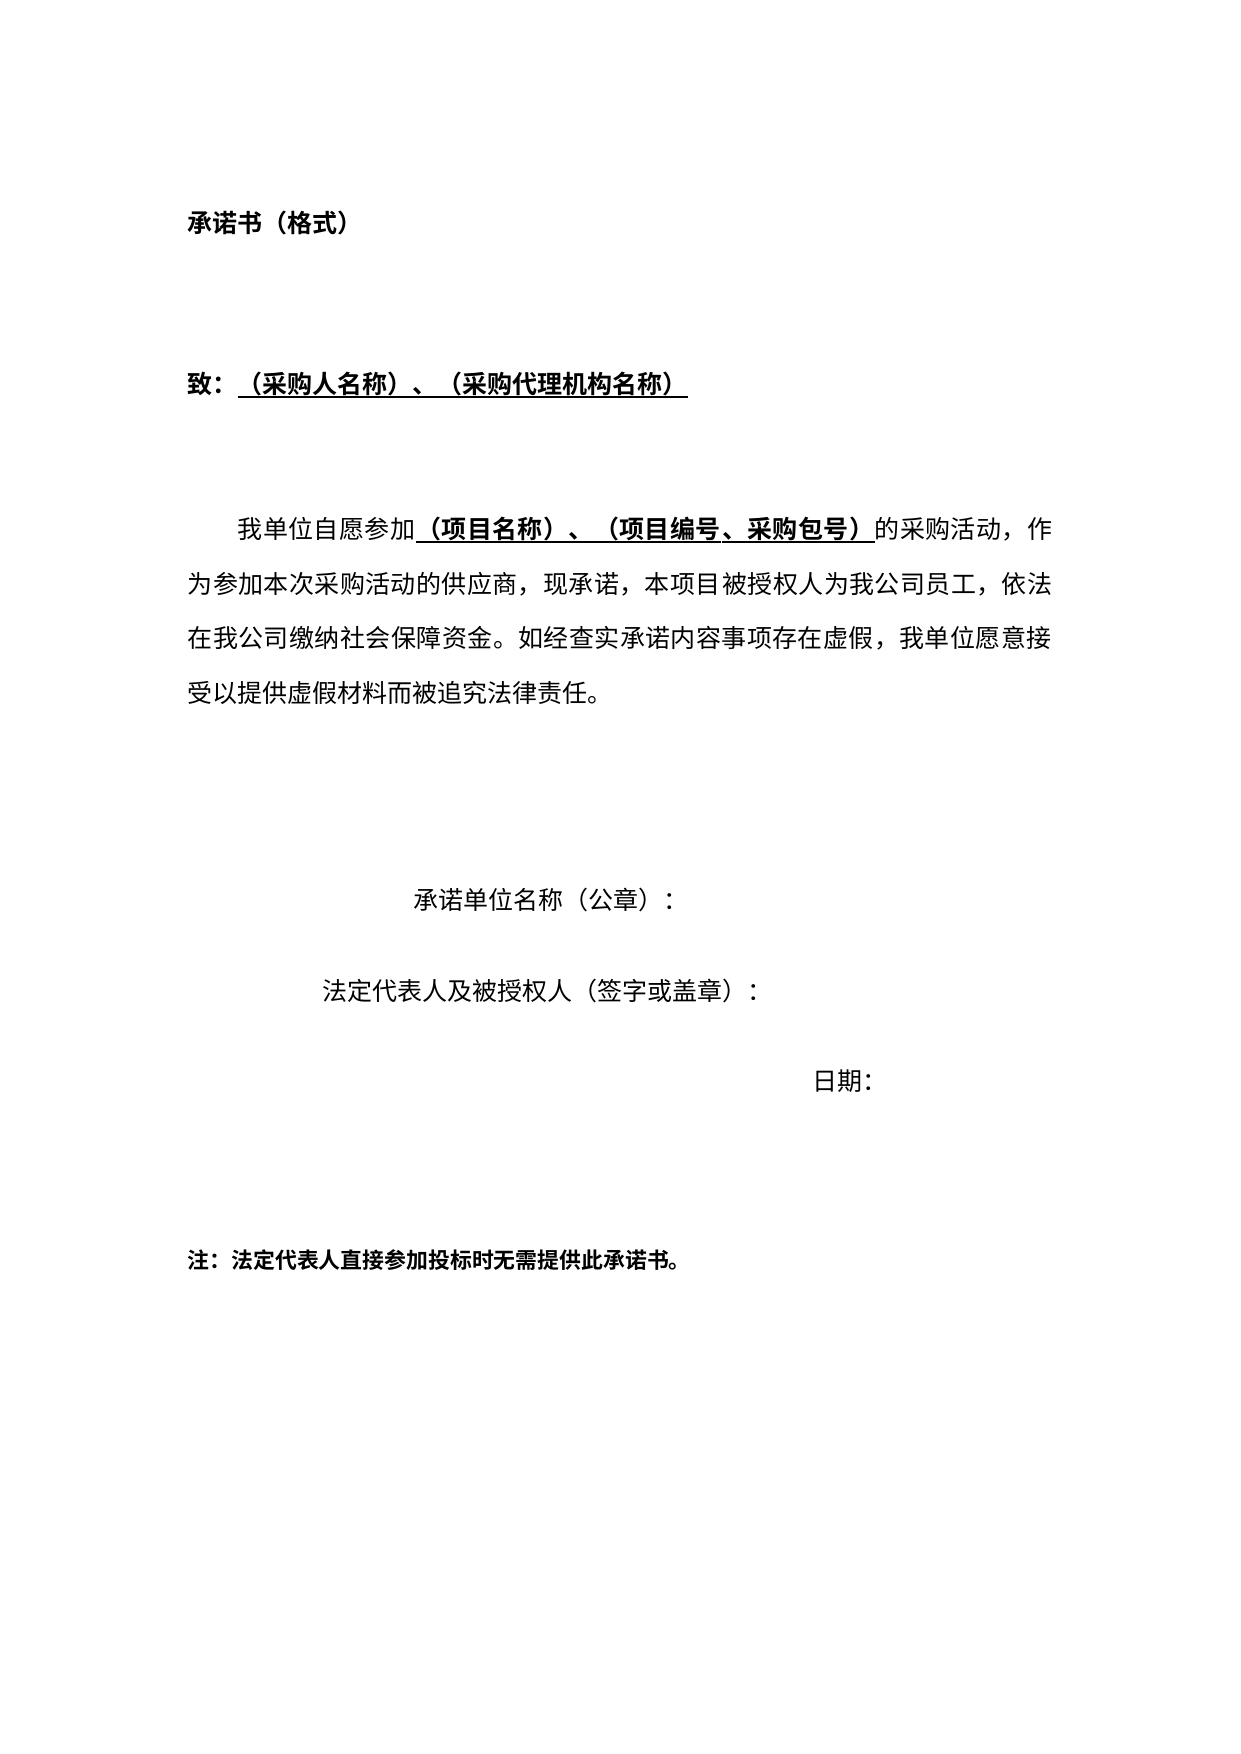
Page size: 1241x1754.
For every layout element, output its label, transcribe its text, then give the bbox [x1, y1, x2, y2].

list 日期： [187, 1062, 1053, 1098]
list 承诺单位名称（公章）： [187, 881, 1053, 917]
text 注：法定代表人直接参加投标时无需提供此承诺书。 [187, 1243, 1053, 1275]
list 我单位自愿参加（项目名称）、（项目编号、采购包号）的采购活动，作为参加本次采购活动的供应商，现承诺，本项目被授权人为我公司员工，依法在我公司缴纳社会保障资金。如经查实承诺内容事项存在虚假，我单位愿意接受以提供虚假材料而被追究法律责任。 [187, 510, 1053, 709]
subtitle 承诺书（格式） [187, 189, 1053, 254]
list 法定代表人及被授权人（签字或盖章）： [187, 971, 1053, 1007]
text 致：（采购人名称）、（采购代理机构名称） [187, 365, 1053, 401]
